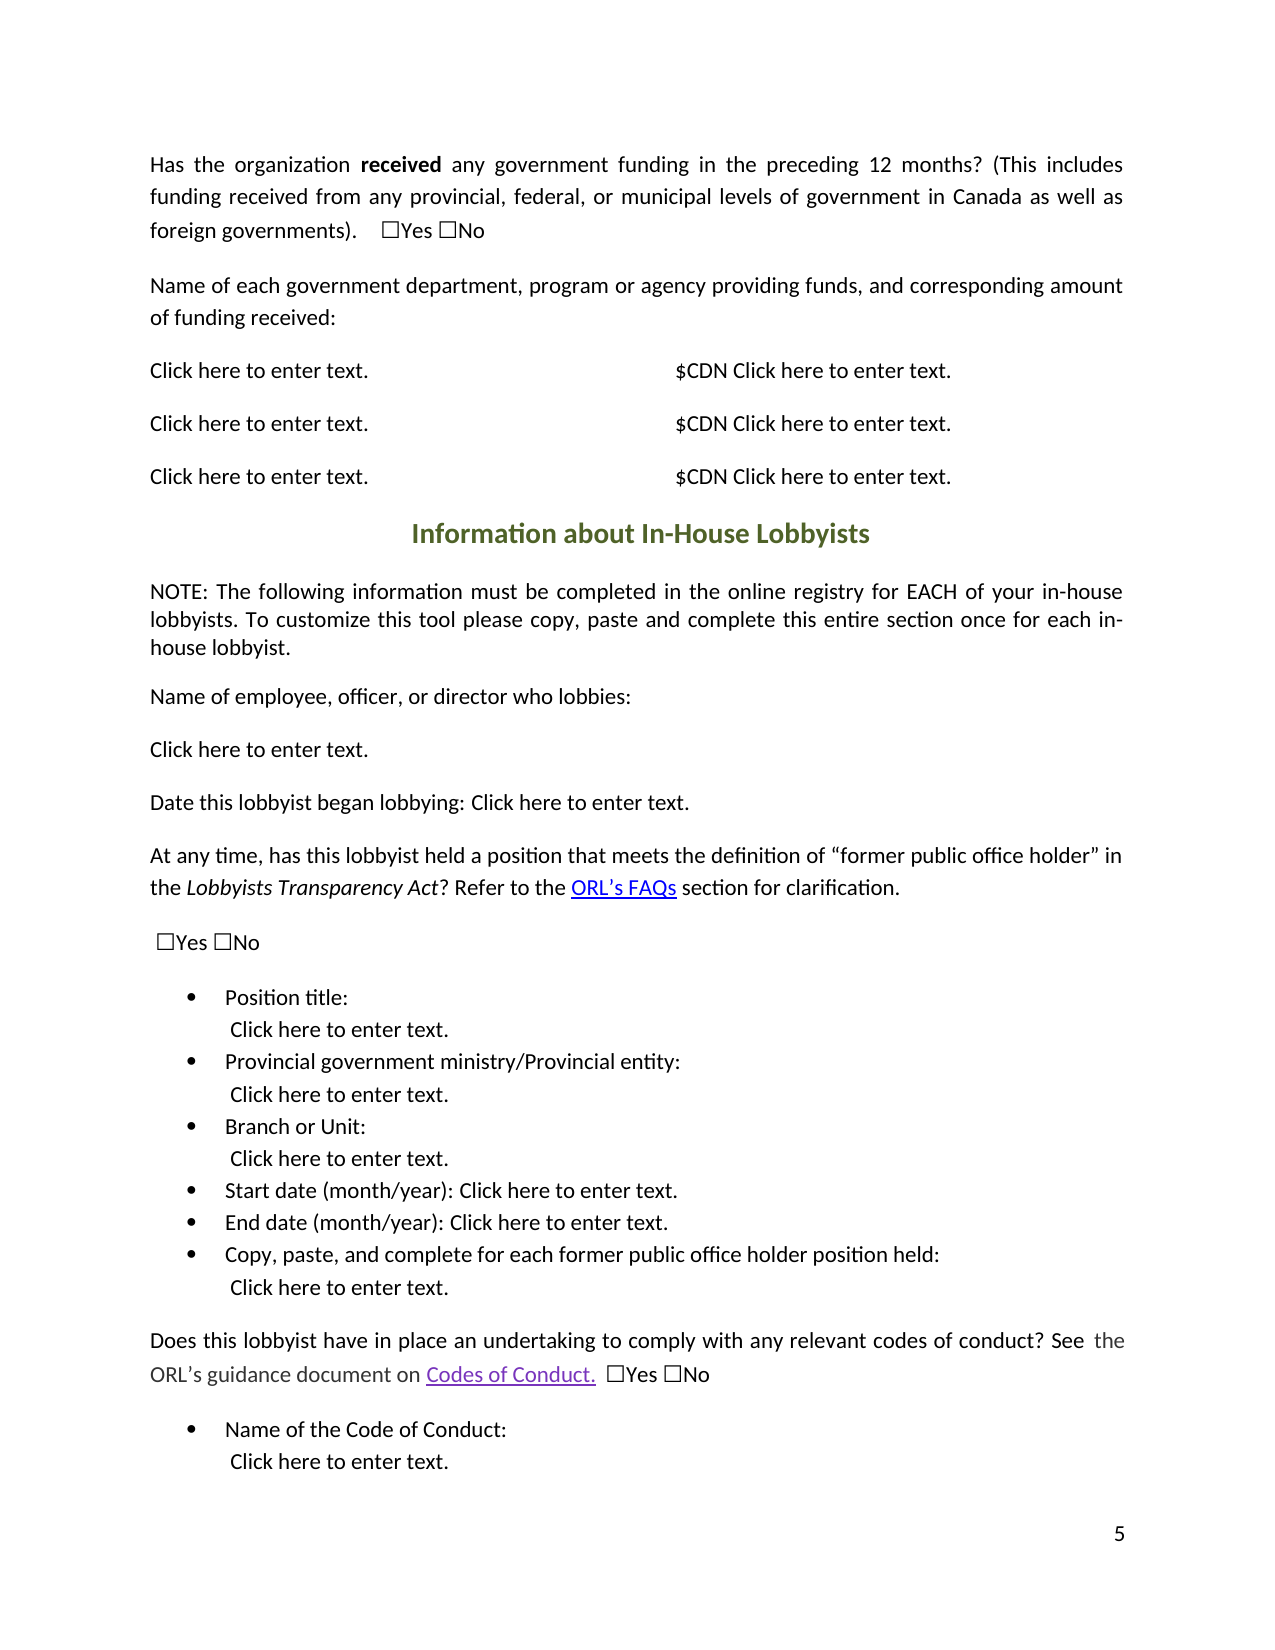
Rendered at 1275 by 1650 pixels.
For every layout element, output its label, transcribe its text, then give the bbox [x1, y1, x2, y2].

text $CDN [150, 356, 1125, 384]
text Information about In-House Lobbyists [150, 515, 1125, 551]
list Position title: [187, 983, 1125, 1011]
list Start date (month/year): [187, 1176, 1125, 1204]
text At any time, has this lobbyist held a position that meets the definition of “former public office holder” in the Lobbyists Transparency Act? Refer to the ORL’s FAQs section for clarification. [150, 841, 1125, 901]
text Name of employee, officer, or director who lobbies: [150, 682, 1125, 710]
text NOTE: The following information must be completed in the online registry for EACH of your in-house lobbyists. To customize this tool please copy, paste and complete this entire section once for each in-house lobbyist. [150, 577, 1125, 661]
list Branch or Unit: [187, 1112, 1125, 1140]
text Has the organization received any government funding in the preceding 12 months? (This includes funding received from any provincial, federal, or municipal levels of government in Canada as well as foreign governments). Yes No [150, 150, 1125, 246]
text $CDN [150, 409, 1125, 437]
text $CDN [150, 462, 1125, 490]
text Name of each government department, program or agency providing funds, and corresponding amount of funding received: [150, 271, 1125, 331]
text Date this lobbyist began lobbying: [150, 788, 1125, 816]
list Provincial government ministry/Provincial entity: [187, 1047, 1125, 1076]
list Copy, paste, and complete for each former public office holder position held: [187, 1241, 1125, 1269]
text Does this lobbyist have in place an undertaking to comply with any relevant codes of conduct? See the ORL’s guidance document on Codes of Conduct. Yes No [150, 1326, 1125, 1389]
text Yes No [150, 926, 1125, 958]
list Name of the Code of Conduct: [187, 1415, 1125, 1443]
list End date (month/year): [187, 1208, 1125, 1236]
